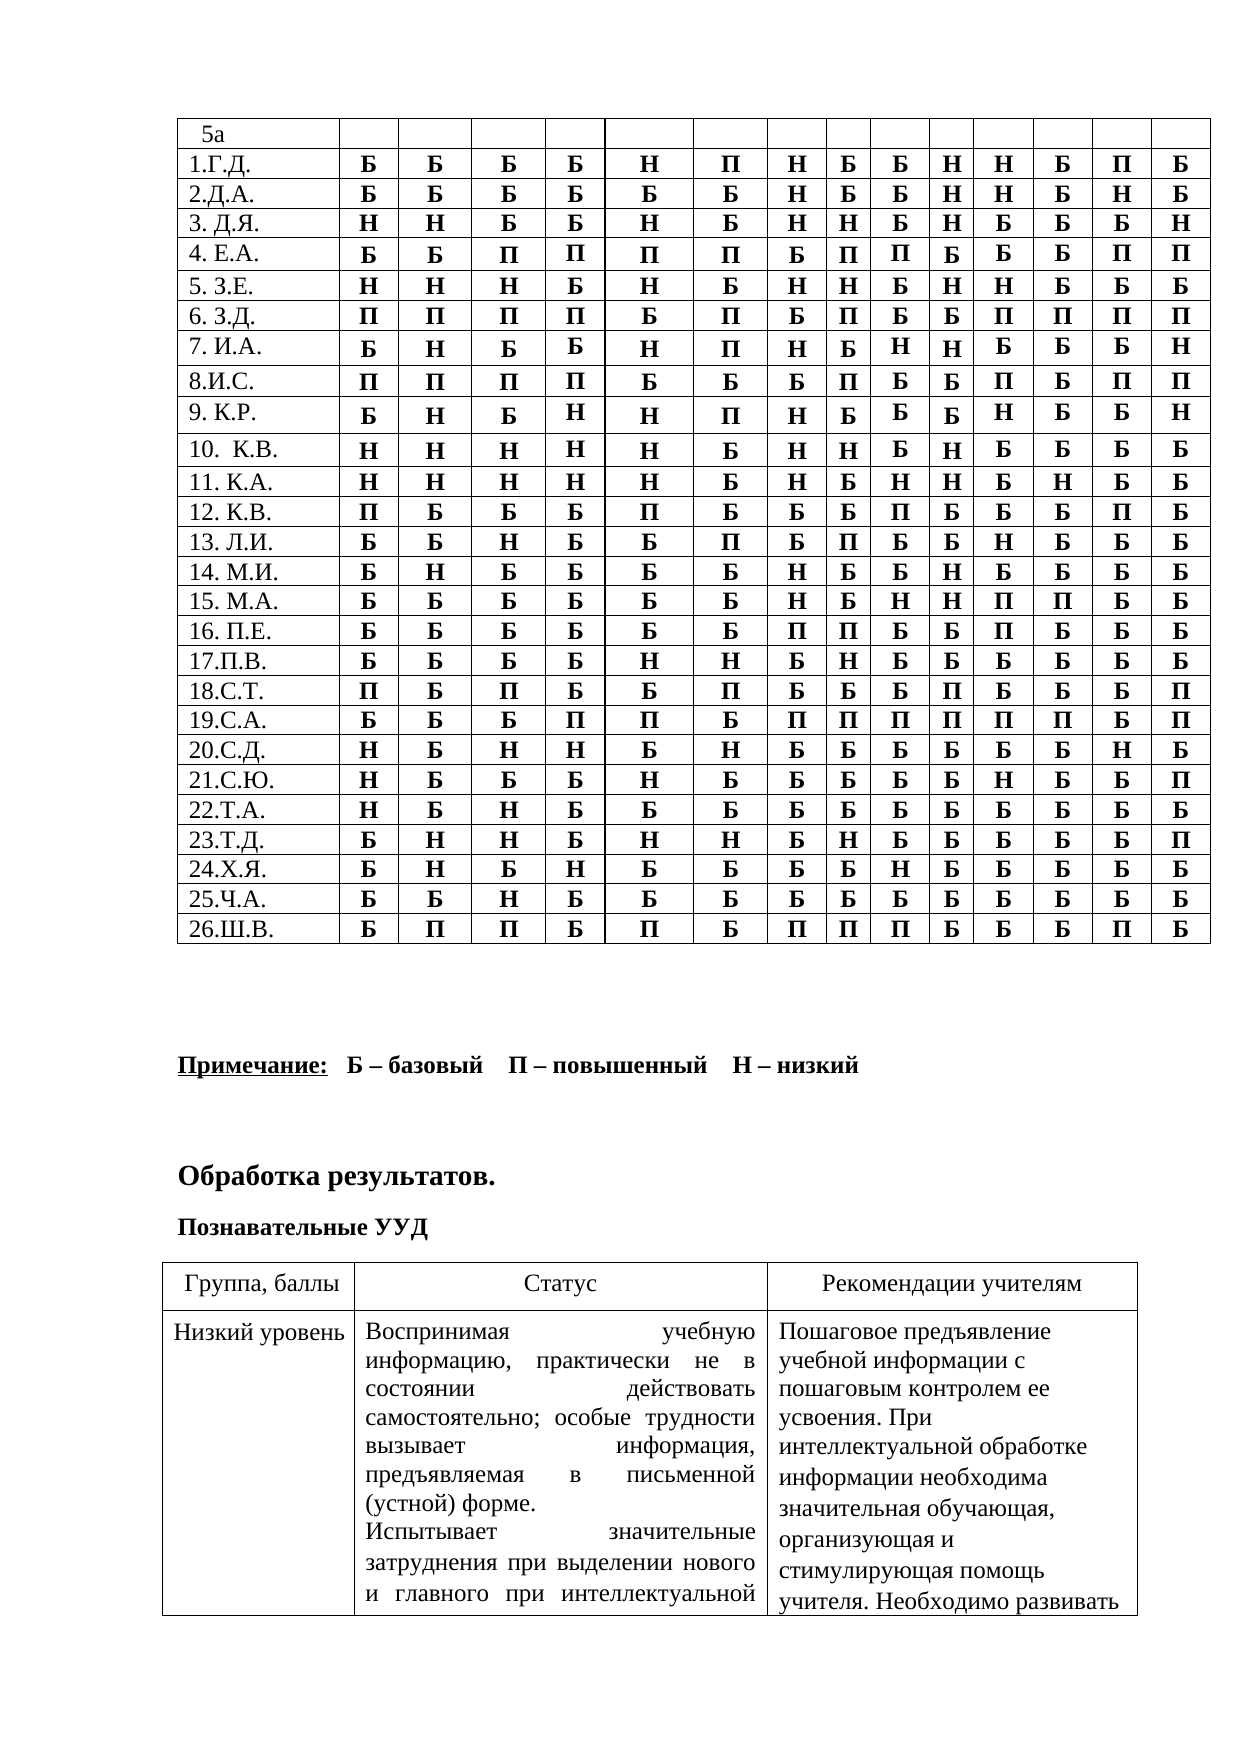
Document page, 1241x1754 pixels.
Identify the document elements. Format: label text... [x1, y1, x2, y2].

table_cell [1093, 119, 1151, 148]
table_cell Б [1093, 676, 1151, 704]
table_cell Н [974, 527, 1033, 556]
table_cell Б [768, 676, 826, 704]
table_cell Б [1034, 397, 1092, 433]
table_cell Б [399, 616, 471, 645]
table_cell Б [930, 765, 973, 794]
table_cell Н [1152, 331, 1210, 365]
table_cell Б [827, 467, 870, 496]
table_cell 19.С.А. [178, 706, 339, 734]
table_cell Н [399, 434, 471, 466]
table_cell Н [340, 209, 398, 237]
table_cell Б [340, 527, 398, 556]
table_cell 24.Х.Я. [178, 855, 339, 883]
table_cell П [827, 238, 870, 270]
table_cell Н [768, 586, 826, 615]
table_cell Н [974, 271, 1033, 300]
table_cell Б [1093, 795, 1151, 824]
table_cell П [546, 706, 604, 734]
table_cell [546, 119, 604, 148]
table_cell П [472, 366, 545, 396]
table_cell 18.С.Т. [178, 676, 339, 704]
table_cell Б [340, 855, 398, 883]
table_cell Б [340, 331, 398, 365]
table_cell [827, 119, 870, 148]
table_cell П [472, 238, 545, 270]
table_cell Н [340, 467, 398, 496]
table_cell Б [399, 149, 471, 178]
table_cell Н [472, 527, 545, 556]
table_cell Н [974, 397, 1033, 433]
table_cell Н [694, 825, 767, 853]
table_cell 12. К.В. [178, 497, 339, 526]
table_cell Б [399, 676, 471, 704]
table_cell Н [827, 646, 870, 675]
table_cell Б [606, 179, 693, 207]
table_cell П [974, 366, 1033, 396]
table_cell 2.Д.А. [178, 179, 339, 207]
table_cell Н [606, 331, 693, 365]
table_cell [606, 119, 693, 148]
table_cell Б [546, 765, 604, 794]
table_cell П [694, 397, 767, 433]
table_cell Н [546, 735, 604, 764]
table_cell Н [1093, 179, 1151, 207]
table_cell Б [1152, 616, 1210, 645]
table_cell Н [472, 884, 545, 913]
table_cell Б [768, 735, 826, 764]
table_cell Б [1093, 271, 1151, 300]
table_cell Б [399, 586, 471, 615]
table_cell Б [768, 366, 826, 396]
table_cell Б [1034, 209, 1092, 237]
table_cell П [694, 149, 767, 178]
table_cell Б [974, 884, 1033, 913]
table_cell П [472, 301, 545, 330]
table_cell Б [340, 706, 398, 734]
table_cell П [871, 914, 929, 943]
table_cell Б [768, 301, 826, 330]
table_cell Б [1093, 467, 1151, 496]
table_cell Н [399, 397, 471, 433]
table_cell Н [827, 271, 870, 300]
table_cell Б [472, 646, 545, 675]
table_cell Б [606, 884, 693, 913]
table_cell Б [546, 646, 604, 675]
table_cell П [827, 616, 870, 645]
table_cell Н [871, 586, 929, 615]
table_cell Б [1034, 179, 1092, 207]
table_cell Б [1093, 586, 1151, 615]
table_cell 3. Д.Я. [178, 209, 339, 237]
table_cell Б [1152, 735, 1210, 764]
table_cell Б [871, 366, 929, 396]
table_cell Б [1034, 825, 1092, 853]
table_cell [930, 119, 973, 148]
table_cell Б [399, 179, 471, 207]
table_cell П [399, 301, 471, 330]
table_cell Б [472, 855, 545, 883]
table_cell Б [694, 616, 767, 645]
table_cell Б [974, 497, 1033, 526]
table_cell Б [546, 914, 604, 943]
table_cell Н [340, 434, 398, 466]
table_cell Н [827, 209, 870, 237]
table_cell Б [694, 497, 767, 526]
table_cell Н [399, 209, 471, 237]
table_cell Б [472, 557, 545, 585]
table_cell Б [1152, 527, 1210, 556]
table_cell Н [340, 735, 398, 764]
table_cell Н [606, 765, 693, 794]
table_cell Б [546, 497, 604, 526]
table_cell Б [871, 616, 929, 645]
table_header Статус [355, 1263, 767, 1310]
table_cell Н [546, 434, 604, 466]
table_cell Низкий уровень [163, 1311, 354, 1615]
table_cell Н [930, 209, 973, 237]
table_cell Б [871, 765, 929, 794]
table_cell Б [974, 238, 1033, 270]
table_cell Б [1152, 795, 1210, 824]
table_cell П [827, 366, 870, 396]
table_cell Б [827, 557, 870, 585]
table_cell Б [340, 914, 398, 943]
table_cell Б [930, 527, 973, 556]
table_cell 4. Е.А. [178, 238, 339, 270]
table_cell 7. И.А. [178, 331, 339, 365]
table_cell Б [399, 706, 471, 734]
table_cell Б [694, 795, 767, 824]
table_cell Б [1093, 646, 1151, 675]
table_cell 22.Т.А. [178, 795, 339, 824]
table_cell П [694, 676, 767, 704]
table_cell 21.С.Ю. [178, 765, 339, 794]
table_cell П [606, 914, 693, 943]
table_cell Б [974, 434, 1033, 466]
table_cell Б [930, 855, 973, 883]
text Обработка результатов. [177, 1158, 1152, 1191]
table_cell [355, 1311, 767, 1615]
table_cell Б [1034, 434, 1092, 466]
table_cell Н [340, 765, 398, 794]
table_cell Б [974, 825, 1033, 853]
table_cell П [1093, 149, 1151, 178]
table_cell Б [340, 397, 398, 433]
table_cell Б [974, 676, 1033, 704]
table_cell 9. К.Р. [178, 397, 339, 433]
table_cell Н [546, 467, 604, 496]
table_cell П [1093, 497, 1151, 526]
table_cell П [930, 676, 973, 704]
table_cell Б [1034, 855, 1092, 883]
table_cell Б [694, 271, 767, 300]
table_cell Б [974, 855, 1033, 883]
table_cell Б [1093, 884, 1151, 913]
table_cell Н [871, 331, 929, 365]
table_cell Б [930, 795, 973, 824]
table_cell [768, 1311, 1137, 1615]
table_cell [768, 119, 826, 148]
table_cell П [1152, 301, 1210, 330]
table_cell Б [340, 557, 398, 585]
table_cell 25.Ч.А. [178, 884, 339, 913]
table_cell Б [1034, 527, 1092, 556]
table_cell Б [1034, 795, 1092, 824]
table_cell Б [974, 557, 1033, 585]
table_cell Н [974, 149, 1033, 178]
table_cell Б [340, 179, 398, 207]
table_cell Н [827, 434, 870, 466]
table_cell [974, 119, 1033, 148]
table_cell Б [930, 616, 973, 645]
table_cell П [546, 238, 604, 270]
table_cell Б [546, 179, 604, 207]
table_cell Н [930, 331, 973, 365]
table_cell Б [1093, 331, 1151, 365]
table_cell Б [399, 527, 471, 556]
table_cell Б [974, 795, 1033, 824]
table_cell Б [930, 497, 973, 526]
table_cell П [1093, 238, 1151, 270]
table_cell П [472, 676, 545, 704]
table_cell 6. З.Д. [178, 301, 339, 330]
table_cell Б [694, 467, 767, 496]
table_cell П [1152, 238, 1210, 270]
table_cell Н [399, 331, 471, 365]
table_cell 16. П.Е. [178, 616, 339, 645]
table_cell П [399, 914, 471, 943]
table_cell [1152, 119, 1210, 148]
table_cell Б [694, 209, 767, 237]
table_cell Б [606, 676, 693, 704]
table_cell Б [472, 616, 545, 645]
table_cell Б [694, 765, 767, 794]
table_cell Б [1152, 557, 1210, 585]
table_cell Б [871, 676, 929, 704]
table_cell Б [1152, 179, 1210, 207]
table_cell П [340, 366, 398, 396]
table_cell Б [871, 795, 929, 824]
table_cell Н [1152, 209, 1210, 237]
table_cell Н [694, 735, 767, 764]
table_cell П [1034, 706, 1092, 734]
table_cell Б [827, 676, 870, 704]
table_cell П [827, 706, 870, 734]
table_cell Б [399, 646, 471, 675]
table_cell Б [827, 331, 870, 365]
table_cell 8.И.С. [178, 366, 339, 396]
table_cell Б [340, 646, 398, 675]
table_cell Б [606, 366, 693, 396]
table_cell Б [340, 616, 398, 645]
table_cell Б [768, 825, 826, 853]
table_cell Б [768, 765, 826, 794]
table_cell П [399, 366, 471, 396]
table_cell Б [546, 271, 604, 300]
table_cell Б [472, 765, 545, 794]
table_cell Б [472, 179, 545, 207]
table_cell П [694, 331, 767, 365]
table_cell Б [1034, 238, 1092, 270]
table_cell Б [871, 397, 929, 433]
table_cell П [606, 238, 693, 270]
table_cell Б [871, 179, 929, 207]
table_cell Б [472, 397, 545, 433]
table_cell Б [1034, 271, 1092, 300]
table_cell Н [472, 467, 545, 496]
table_cell Н [472, 271, 545, 300]
table_cell П [694, 527, 767, 556]
table_cell Б [1093, 527, 1151, 556]
table_cell Б [1093, 434, 1151, 466]
table_cell Н [340, 795, 398, 824]
table_cell Б [694, 366, 767, 396]
table_cell Б [1034, 765, 1092, 794]
table_cell Б [974, 735, 1033, 764]
table_cell Б [871, 434, 929, 466]
table_cell Б [340, 586, 398, 615]
table_cell Н [472, 825, 545, 853]
table_cell П [768, 914, 826, 943]
table_cell Б [871, 557, 929, 585]
table_cell Н [546, 397, 604, 433]
table_cell Б [871, 149, 929, 178]
table_cell [472, 119, 545, 148]
table_cell 23.Т.Д. [178, 825, 339, 853]
table_cell Н [930, 557, 973, 585]
table_cell Б [974, 646, 1033, 675]
table_cell Н [768, 397, 826, 433]
table_cell Б [1152, 467, 1210, 496]
table_cell 11. К.А. [178, 467, 339, 496]
table_cell Б [694, 434, 767, 466]
table_cell Н [930, 434, 973, 466]
table_cell Н [606, 646, 693, 675]
table_cell П [340, 497, 398, 526]
table_cell Н [606, 467, 693, 496]
table_cell Б [546, 331, 604, 365]
text Познавательные УУД [177, 1212, 1152, 1241]
table_cell Б [930, 735, 973, 764]
table_cell Б [1034, 914, 1092, 943]
table_cell Б [1093, 706, 1151, 734]
table_cell Н [871, 855, 929, 883]
table_cell Б [694, 557, 767, 585]
table_cell Н [340, 271, 398, 300]
table_cell П [974, 706, 1033, 734]
table_cell Б [546, 149, 604, 178]
table_cell Б [1034, 331, 1092, 365]
table_cell П [694, 301, 767, 330]
table_cell Б [930, 301, 973, 330]
table_cell Н [827, 825, 870, 853]
table_cell 10. К.В. [178, 434, 339, 466]
table_cell Н [930, 179, 973, 207]
table_cell Б [930, 884, 973, 913]
table_cell Б [694, 706, 767, 734]
table_cell Н [768, 557, 826, 585]
table_cell Н [399, 271, 471, 300]
table_cell Б [930, 366, 973, 396]
table_cell Н [871, 467, 929, 496]
table_cell Б [1034, 735, 1092, 764]
table_cell Б [1152, 149, 1210, 178]
table_cell [871, 119, 929, 148]
table_cell П [1093, 366, 1151, 396]
table_cell Н [930, 586, 973, 615]
table_cell Б [768, 855, 826, 883]
table_cell П [1152, 366, 1210, 396]
table_cell П [606, 706, 693, 734]
table_cell Н [472, 434, 545, 466]
table_cell Б [1093, 397, 1151, 433]
table_cell Н [768, 179, 826, 207]
table_cell Н [399, 825, 471, 853]
table_cell Б [1152, 646, 1210, 675]
table_cell Н [606, 271, 693, 300]
table_cell Б [974, 209, 1033, 237]
table_cell Н [974, 179, 1033, 207]
table_cell Б [768, 884, 826, 913]
table_cell Б [546, 527, 604, 556]
table_cell Б [399, 765, 471, 794]
table_cell Б [694, 855, 767, 883]
table_cell 5. З.Е. [178, 271, 339, 300]
table_cell Б [399, 497, 471, 526]
table_cell Б [340, 149, 398, 178]
table_cell Н [606, 209, 693, 237]
table_cell Б [1034, 676, 1092, 704]
table_cell Б [827, 586, 870, 615]
table_cell Б [606, 735, 693, 764]
table_cell Н [472, 735, 545, 764]
table_cell Б [546, 616, 604, 645]
table_cell 14. М.И. [178, 557, 339, 585]
table_cell Б [827, 397, 870, 433]
table_cell Н [768, 149, 826, 178]
table_cell Б [871, 209, 929, 237]
table_cell [399, 119, 471, 148]
table_cell Б [606, 795, 693, 824]
table_cell Б [606, 557, 693, 585]
table_cell Н [606, 397, 693, 433]
table_cell Б [546, 884, 604, 913]
table_cell П [1152, 706, 1210, 734]
table_cell Н [768, 331, 826, 365]
table_cell Н [930, 271, 973, 300]
table_cell Н [694, 646, 767, 675]
table_cell Б [546, 557, 604, 585]
table_cell Н [472, 795, 545, 824]
table_cell Б [606, 586, 693, 615]
table_cell Б [1093, 557, 1151, 585]
table_cell Б [871, 884, 929, 913]
table_cell Б [1034, 497, 1092, 526]
table_cell П [827, 527, 870, 556]
table_cell Б [871, 271, 929, 300]
table_cell Б [974, 914, 1033, 943]
table_cell Б [1034, 366, 1092, 396]
table_cell Н [399, 557, 471, 585]
table_cell П [694, 238, 767, 270]
table_cell Б [472, 209, 545, 237]
table_cell П [546, 366, 604, 396]
table_cell П [1152, 765, 1210, 794]
table_cell Н [399, 467, 471, 496]
table_cell Б [1093, 765, 1151, 794]
table_cell Б [340, 884, 398, 913]
table_cell Б [871, 527, 929, 556]
table_cell Б [768, 497, 826, 526]
table_cell Б [399, 795, 471, 824]
table_cell 1.Г.Д. [178, 149, 339, 178]
table_cell 5а [178, 119, 339, 148]
table_cell [340, 119, 398, 148]
table_cell П [1034, 301, 1092, 330]
table_cell П [930, 706, 973, 734]
table_cell Б [1093, 616, 1151, 645]
table_cell Б [930, 914, 973, 943]
table_cell П [546, 301, 604, 330]
table_cell Б [340, 825, 398, 853]
table_cell П [340, 301, 398, 330]
table_cell Б [768, 238, 826, 270]
table_cell Б [930, 397, 973, 433]
table_cell Б [1093, 825, 1151, 853]
table_cell П [871, 497, 929, 526]
table_cell Б [974, 331, 1033, 365]
table_cell Б [1034, 884, 1092, 913]
table_cell Б [694, 914, 767, 943]
table_cell Б [827, 179, 870, 207]
table_cell Б [546, 586, 604, 615]
table_cell Б [768, 795, 826, 824]
table_cell Б [871, 646, 929, 675]
table_cell Б [1152, 884, 1210, 913]
table_cell П [1034, 586, 1092, 615]
text Примечание: Б – базовый П – повышенный Н – низкий [177, 1050, 1152, 1079]
table_cell Н [1034, 467, 1092, 496]
table_cell Б [1093, 209, 1151, 237]
table_cell Б [827, 149, 870, 178]
table_cell Б [768, 527, 826, 556]
table_cell Н [399, 855, 471, 883]
table_cell Б [871, 825, 929, 853]
table_cell Н [606, 825, 693, 853]
table_cell Б [871, 735, 929, 764]
table_cell Б [1152, 855, 1210, 883]
table_cell Н [606, 434, 693, 466]
table_cell Б [1093, 855, 1151, 883]
table_cell Б [974, 467, 1033, 496]
table_cell Б [472, 149, 545, 178]
table_cell [694, 119, 767, 148]
table_cell Б [1034, 646, 1092, 675]
table_cell Б [606, 855, 693, 883]
table_cell Б [1034, 149, 1092, 178]
table_cell Н [546, 855, 604, 883]
table_cell Н [768, 467, 826, 496]
table_cell П [974, 616, 1033, 645]
table_cell 26.Ш.В. [178, 914, 339, 943]
table_cell Б [340, 238, 398, 270]
table_cell Б [546, 795, 604, 824]
table_cell Б [546, 209, 604, 237]
table_cell Б [606, 616, 693, 645]
table_cell П [974, 301, 1033, 330]
table_cell Б [694, 586, 767, 615]
table_cell Н [768, 271, 826, 300]
table_cell П [606, 497, 693, 526]
table_cell Н [1093, 735, 1151, 764]
table_cell Б [930, 825, 973, 853]
table_cell Н [768, 209, 826, 237]
table_cell Н [1152, 397, 1210, 433]
table_cell Б [1152, 271, 1210, 300]
table_cell Б [930, 646, 973, 675]
table_cell П [827, 914, 870, 943]
table_cell Б [472, 706, 545, 734]
table_cell 20.С.Д. [178, 735, 339, 764]
table_cell П [1093, 914, 1151, 943]
table_cell Б [1152, 586, 1210, 615]
table_cell Н [768, 434, 826, 466]
table_cell 15. М.А. [178, 586, 339, 615]
table_cell Б [472, 331, 545, 365]
table_cell Б [546, 676, 604, 704]
table_cell П [340, 676, 398, 704]
table_cell Н [930, 149, 973, 178]
table_cell П [768, 616, 826, 645]
table_cell П [1152, 676, 1210, 704]
table_cell П [1093, 301, 1151, 330]
table_cell Б [827, 765, 870, 794]
table_cell Б [827, 884, 870, 913]
table_cell Б [827, 855, 870, 883]
table_cell Б [1152, 914, 1210, 943]
table_cell П [472, 914, 545, 943]
table_cell П [827, 301, 870, 330]
table_header Группа, баллы [163, 1263, 354, 1310]
table_cell 17.П.В. [178, 646, 339, 675]
table_cell Б [871, 301, 929, 330]
table_cell Б [546, 825, 604, 853]
table_cell П [871, 706, 929, 734]
table_cell Б [1034, 616, 1092, 645]
table_cell Н [930, 467, 973, 496]
table_cell 13. Л.И. [178, 527, 339, 556]
table_cell Б [930, 238, 973, 270]
table_cell П [1152, 825, 1210, 853]
table_cell Б [472, 497, 545, 526]
table_cell Б [606, 301, 693, 330]
table_cell Б [1152, 497, 1210, 526]
table_cell Б [472, 586, 545, 615]
table_cell Б [1152, 434, 1210, 466]
table_cell Б [606, 527, 693, 556]
table_cell [1034, 119, 1092, 148]
table_cell Б [399, 238, 471, 270]
table_cell Б [399, 884, 471, 913]
table_cell Б [827, 497, 870, 526]
table_cell Б [768, 646, 826, 675]
table_cell Б [694, 884, 767, 913]
table_cell Н [974, 765, 1033, 794]
table_cell Б [827, 735, 870, 764]
table_header Рекомендации учителям [768, 1263, 1137, 1310]
table_cell Б [399, 735, 471, 764]
table_cell П [974, 586, 1033, 615]
table_cell П [768, 706, 826, 734]
table_cell Н [606, 149, 693, 178]
table_cell Б [827, 795, 870, 824]
table_cell Б [1034, 557, 1092, 585]
table_cell П [871, 238, 929, 270]
table_cell Б [694, 179, 767, 207]
